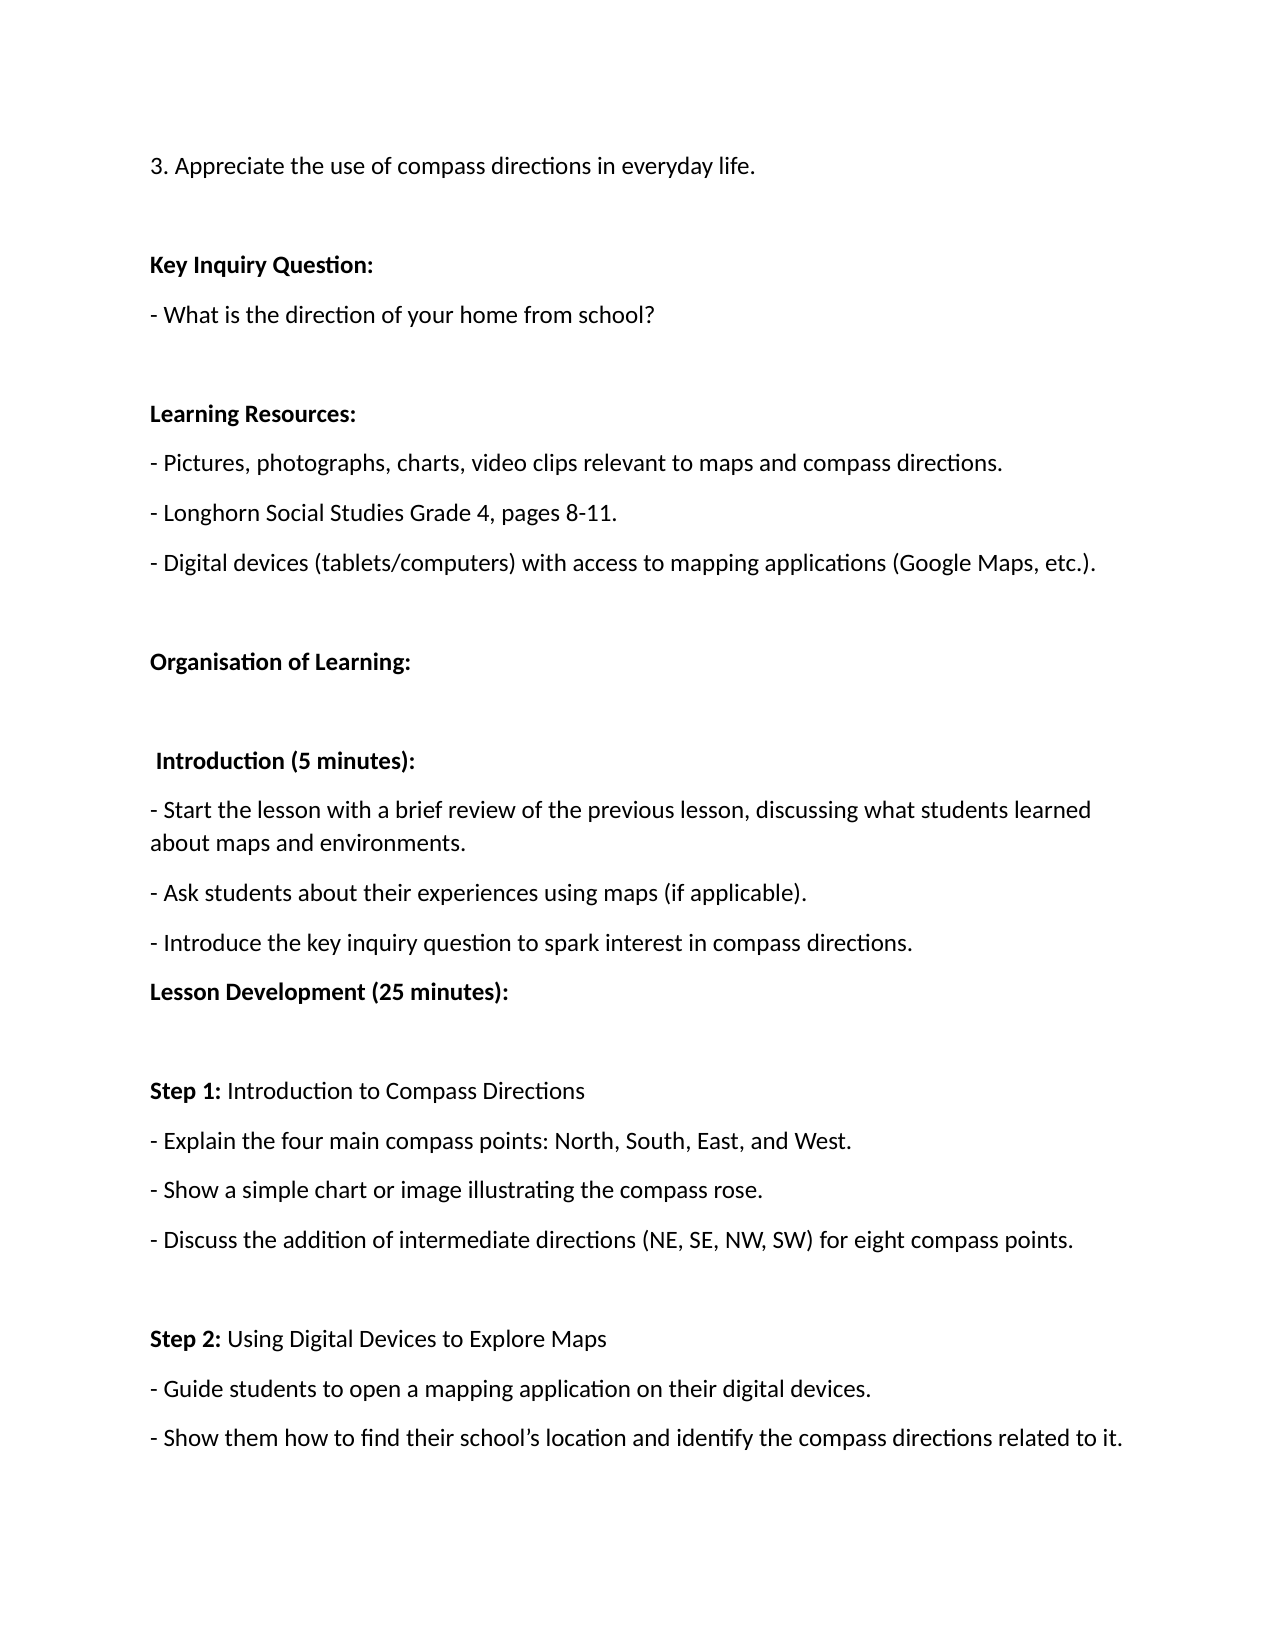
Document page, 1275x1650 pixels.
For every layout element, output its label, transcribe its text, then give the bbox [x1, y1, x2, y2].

text Step 2: Using Digital Devices to Explore Maps [150, 1323, 1125, 1354]
text - Show a simple chart or image illustrating the compass rose. [150, 1174, 1125, 1205]
text - Discuss the addition of intermediate directions (NE, SE, NW, SW) for eight compass points. [150, 1224, 1125, 1255]
text - Pictures, photographs, charts, video clips relevant to maps and compass directions. [150, 447, 1125, 478]
text - Ask students about their experiences using maps (if applicable). [150, 877, 1125, 908]
text - Show them how to find their school’s location and identify the compass directions related to it. [150, 1422, 1125, 1453]
text - Explain the four main compass points: North, South, East, and West. [150, 1125, 1125, 1156]
text - Guide students to open a mapping application on their digital devices. [150, 1373, 1125, 1403]
text Introduction (5 minutes): [150, 745, 1125, 776]
text 3. Appreciate the use of compass directions in everyday life. [150, 150, 1125, 181]
text Step 1: Introduction to Compass Directions [150, 1075, 1125, 1106]
text - What is the direction of your home from school? [150, 299, 1125, 329]
text - Start the lesson with a brief review of the previous lesson, discussing what students learned about maps and environments. [150, 794, 1125, 858]
text - Longhorn Social Studies Grade 4, pages 8-11. [150, 497, 1125, 528]
text Organisation of Learning: [150, 646, 1125, 676]
text Lesson Development (25 minutes): [150, 976, 1125, 1007]
text - Introduce the key inquiry question to spark interest in compass directions. [150, 927, 1125, 957]
text Key Inquiry Question: [150, 249, 1125, 280]
text Learning Resources: [150, 398, 1125, 428]
text - Digital devices (tablets/computers) with access to mapping applications (Google Maps, etc.). [150, 547, 1125, 577]
